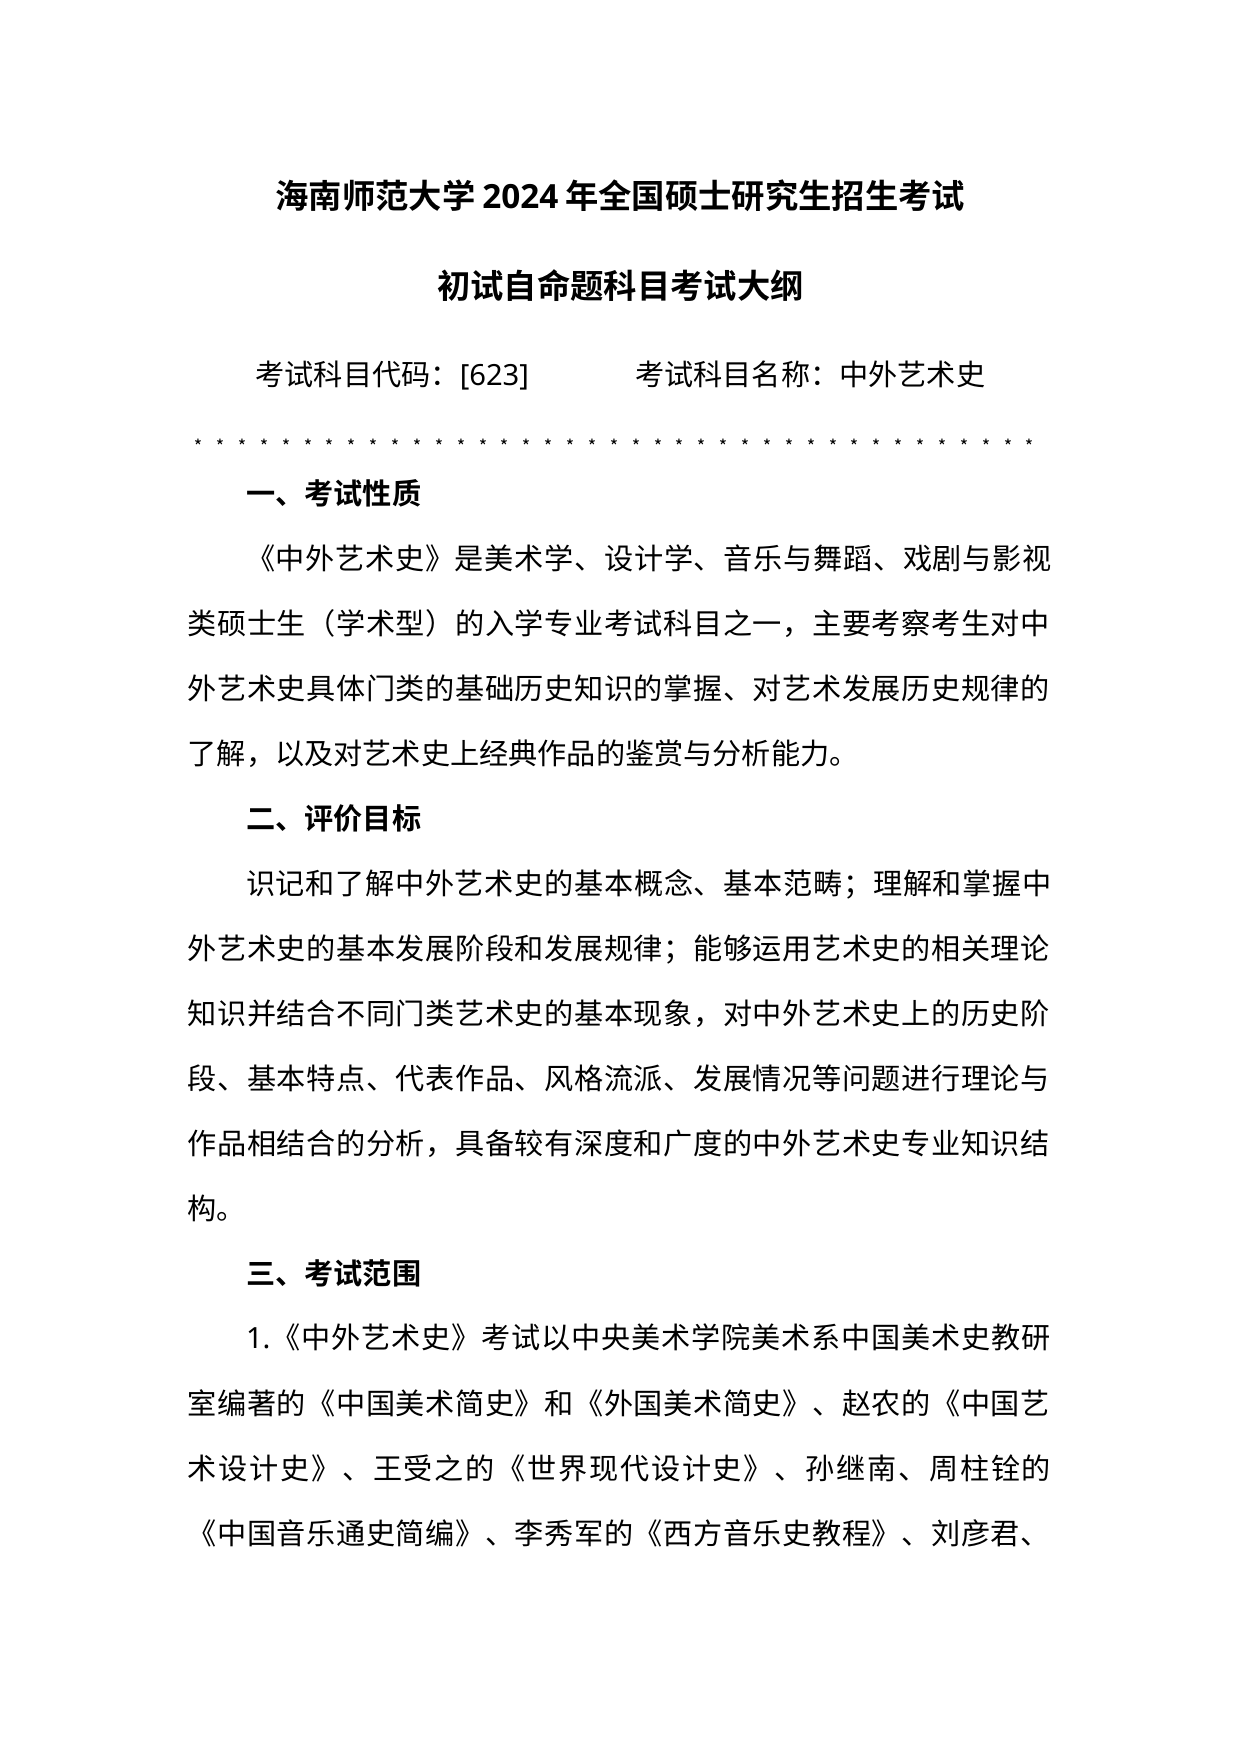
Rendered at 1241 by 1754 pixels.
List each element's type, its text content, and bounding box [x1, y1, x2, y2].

text 三、考试范围 [187, 1239, 1053, 1304]
text 海南师范大学2024年全国硕士研究生招生考试 [187, 162, 1053, 227]
text 一、考试性质 [187, 459, 1053, 524]
text 考试科目代码：[623] 考试科目名称：中外艺术史 [187, 340, 1053, 405]
text 《中外艺术史》是美术学、设计学、音乐与舞蹈、戏剧与影视类硕士生（学术型）的入学专业考试科目之一，主要考察考生对中外艺术史具体门类的基础历史知识的掌握、对艺术发展历史规律的了解，以及对艺术史上经典作品的鉴赏与分析能力。 [187, 524, 1053, 784]
text ﹡﹡﹡﹡﹡﹡﹡﹡﹡﹡﹡﹡﹡﹡﹡﹡﹡﹡﹡﹡﹡﹡﹡﹡﹡﹡﹡﹡﹡﹡﹡﹡﹡﹡﹡﹡﹡﹡﹡ [187, 426, 1053, 459]
text 二、评价目标 [187, 784, 1053, 849]
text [187, 1304, 1053, 1564]
text 识记和了解中外艺术史的基本概念、基本范畴；理解和掌握中外艺术史的基本发展阶段和发展规律；能够运用艺术史的相关理论知识并结合不同门类艺术史的基本现象，对中外艺术史上的历史阶段、基本特点、代表作品、风格流派、发展情况等问题进行理论与作品相结合的分析，具备较有深度和广度的中外艺术史专业知识结构。 [187, 849, 1053, 1239]
text 初试自命题科目考试大纲 [187, 251, 1053, 316]
